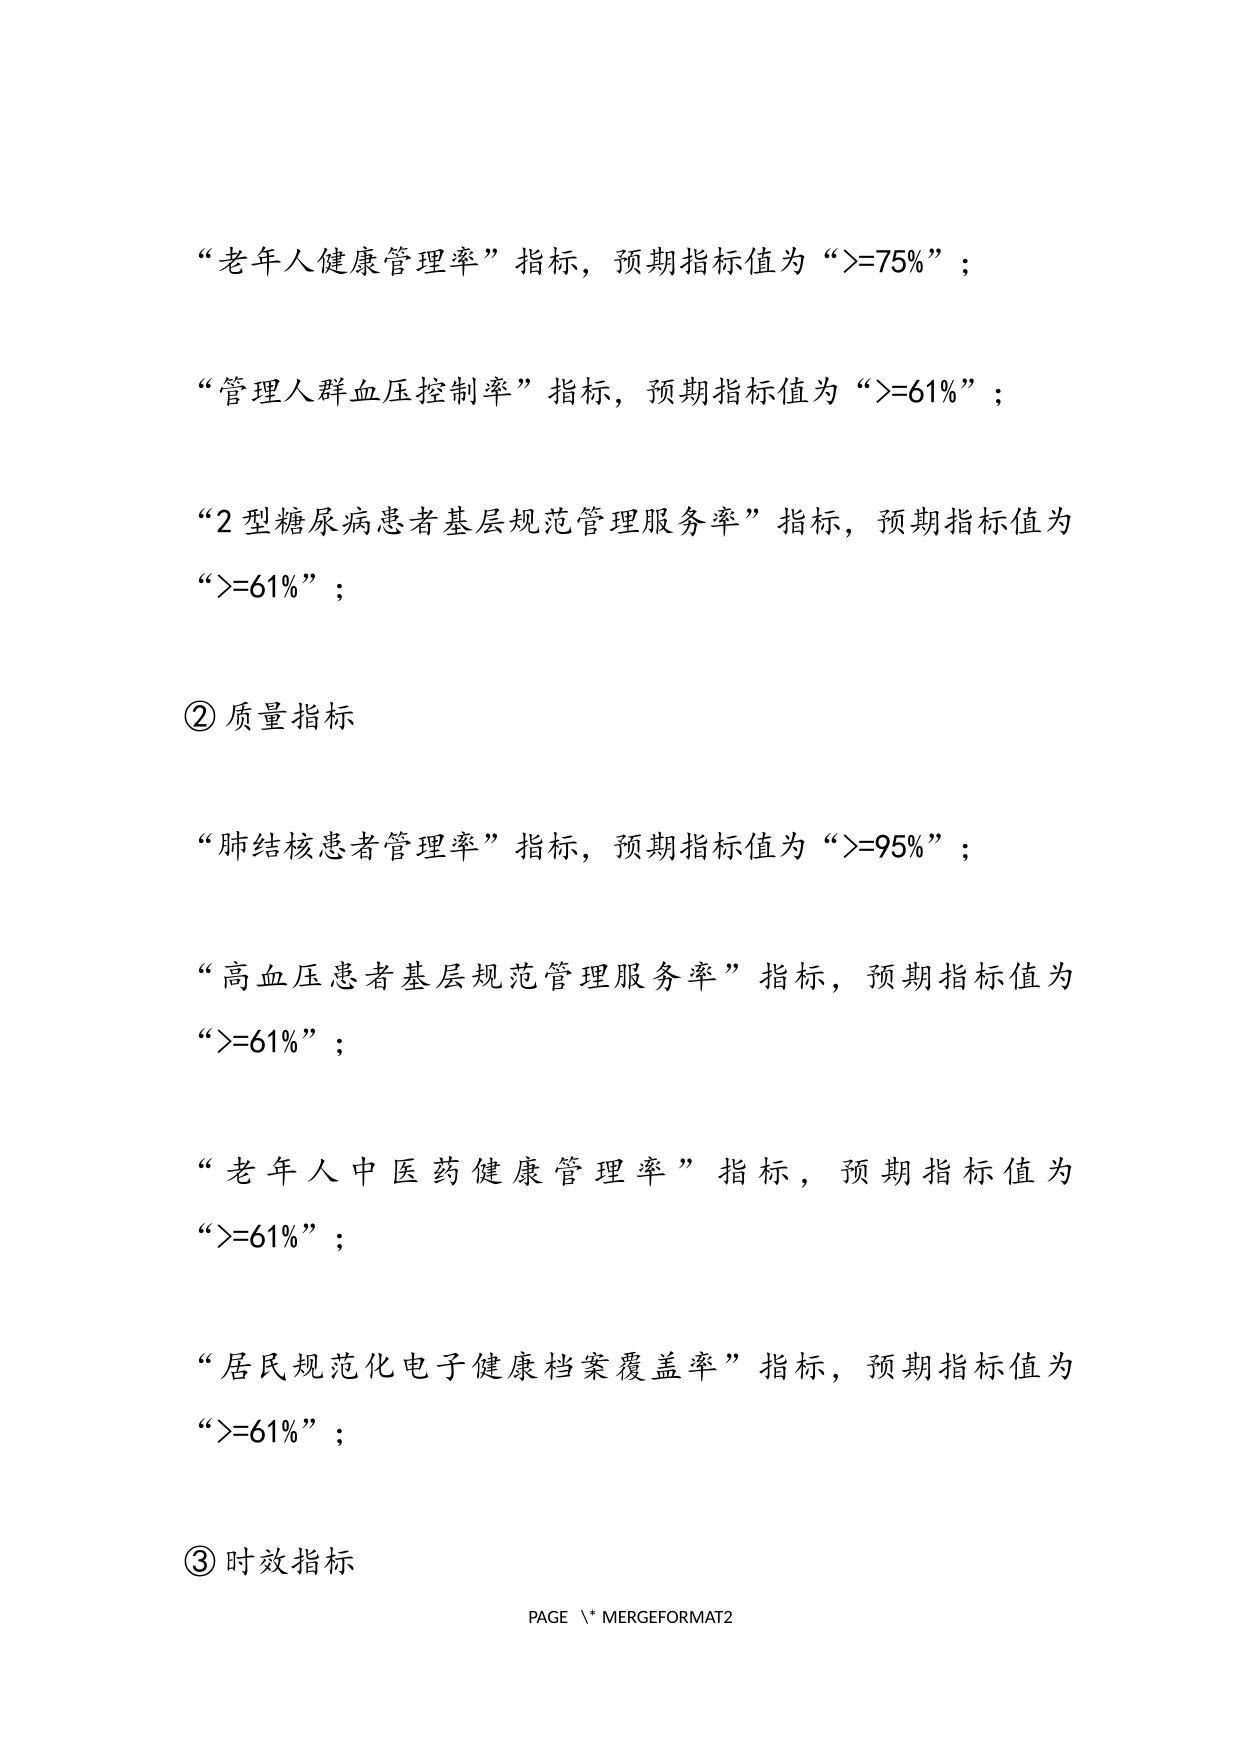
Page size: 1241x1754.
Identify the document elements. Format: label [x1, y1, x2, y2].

text [183, 162, 1078, 1592]
